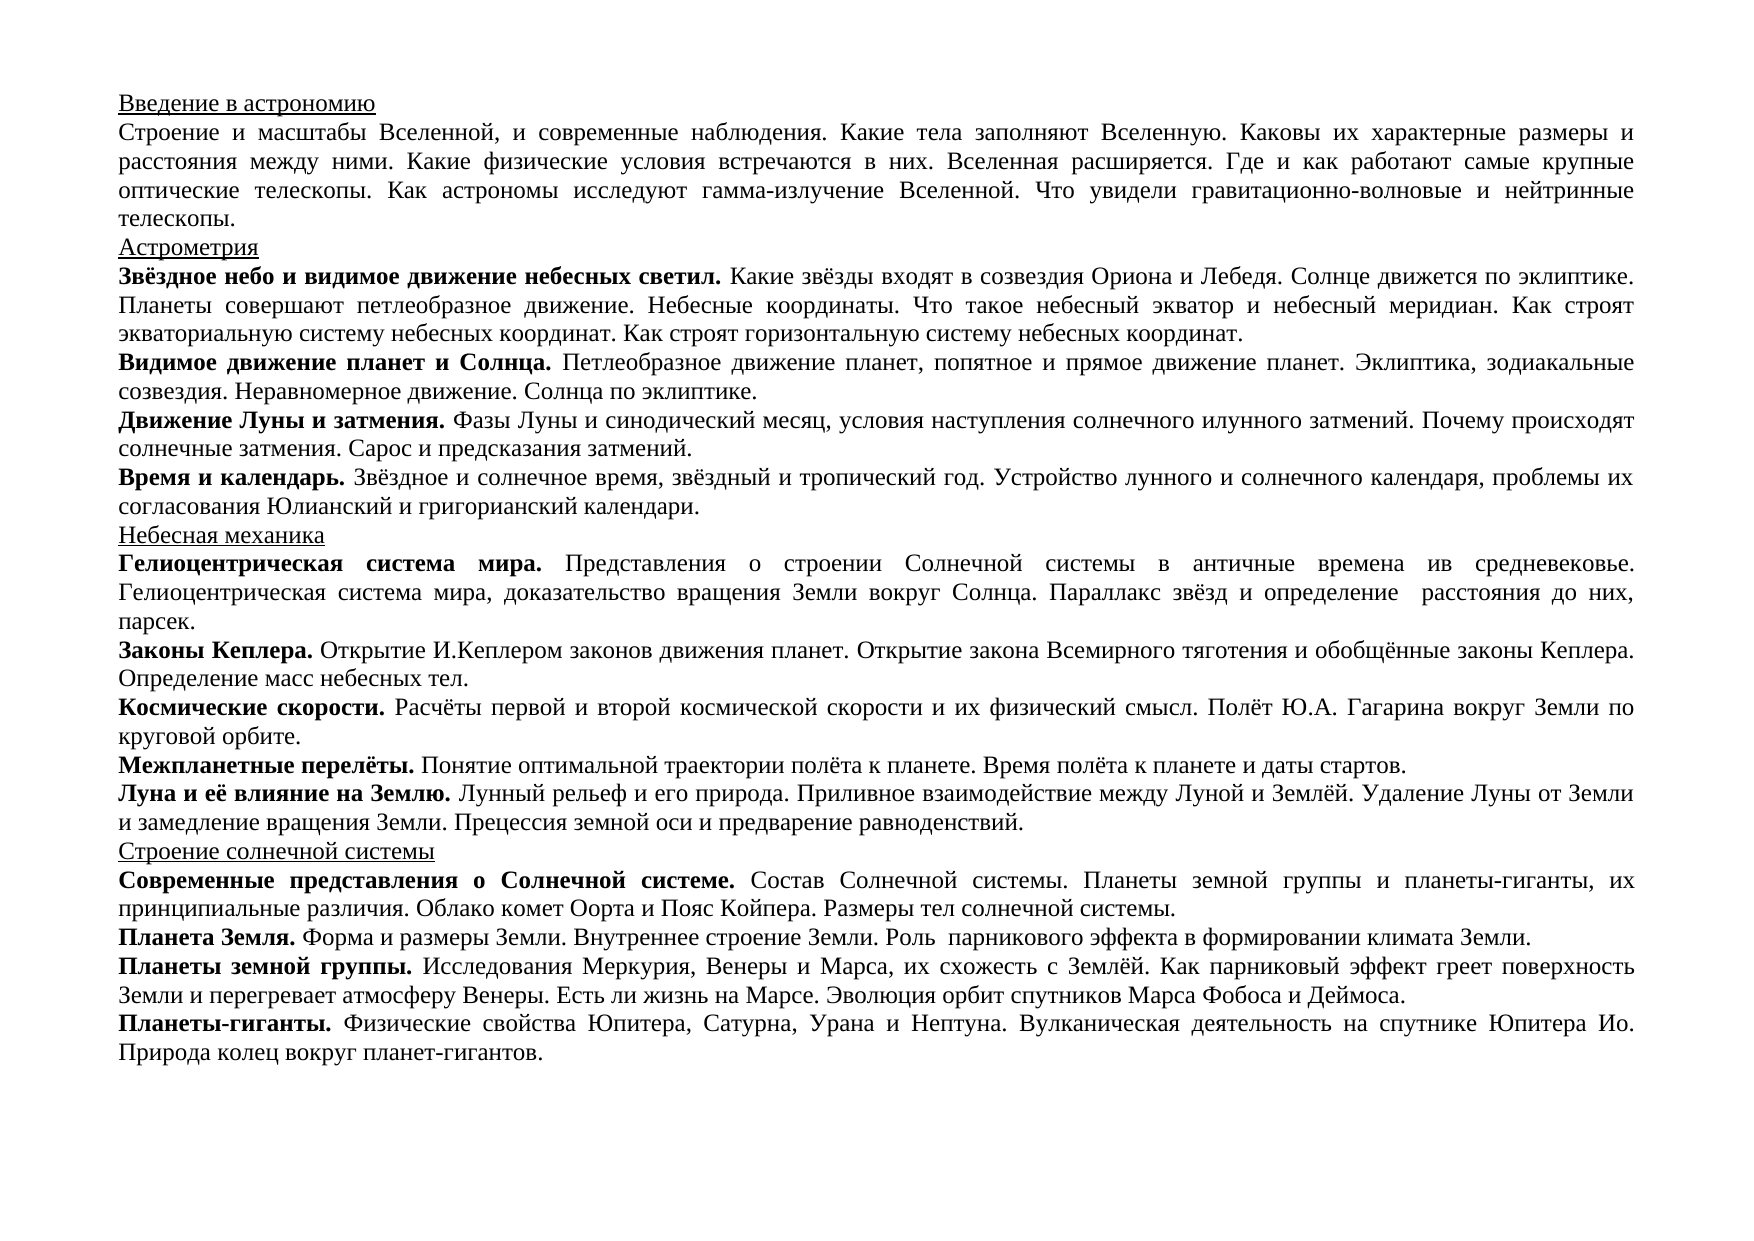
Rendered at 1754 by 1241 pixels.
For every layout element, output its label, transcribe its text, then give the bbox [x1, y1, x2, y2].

list Звёздное небо и видимое движение небесных светил. Какие звёзды входят в созвездия Ориона и Лебедя. Солнце движется по эклиптике. Планеты совершают петлеобразное движение. Небесные координаты. Что такое небесный экватор и небесный меридиан. Как строят экваториальную систему небесных координат. Как строят горизонтальную систему небесных координат. [118, 261, 1636, 347]
list Строение и масштабы Вселенной, и современные наблюдения. Какие тела заполняют Вселенную. Каковы их характерные размеры и расстояния между ними. Какие физические условия встречаются в них. Вселенная расширяется. Где и как работают самые крупные оптические телескопы. Как астрономы исследуют гамма-излучение Вселенной. Что увидели гравитационно-волновые и нейтринные телескопы. [118, 117, 1636, 232]
list Межпланетные перелёты. Понятие оптимальной траектории полёта к планете. Время полёта к планете и даты стартов. [118, 750, 1636, 778]
list Время и календарь. Звёздное и солнечное время, звёздный и тропический год. Устройство лунного и солнечного календаря, проблемы их согласования Юлианский и григорианский календари. [118, 462, 1636, 520]
list Гелиоцентрическая система мира. Представления о строении Солнечной системы в античные времена ив средневековье. Гелиоцентрическая система мира, доказательство вращения Земли вокруг Солнца. Параллакс звёзд и определение расстояния до них, парсек. [118, 548, 1636, 635]
list Небесная механика [118, 520, 1636, 548]
list Космические скорости. Расчёты первой и второй космической скорости и их физический смысл. Полёт Ю.А. Гагарина вокруг Земли по круговой орбите. [118, 692, 1636, 750]
list Движение Луны и затмения. Фазы Луны и синодический месяц, условия наступления солнечного илунного затмений. Почему происходят солнечные затмения. Сарос и предсказания затмений. [118, 405, 1636, 462]
list Планеты-гиганты. Физические свойства Юпитера, Сатурна, Урана и Нептуна. Вулканическая деятельность на спутнике Юпитера Ио. Природа колец вокруг планет-гигантов. [118, 1008, 1636, 1066]
list Введение в астрономию [118, 88, 1636, 117]
list Астрометрия [118, 232, 1636, 261]
list Строение солнечной системы [118, 836, 1636, 865]
list Современные представления о Солнечной системе. Состав Солнечной системы. Планеты земной группы и планеты-гиганты, их принципиальные различия. Облако комет Оорта и Пояс Койпера. Размеры тел солнечной системы. [118, 865, 1636, 922]
list Планеты земной группы. Исследования Меркурия, Венеры и Марса, их схожесть с Землёй. Как парниковый эффект греет поверхность Земли и перегревает атмосферу Венеры. Есть ли жизнь на Марсе. Эволюция орбит спутников Марса Фобоса и Деймоса. [118, 951, 1636, 1008]
list Планета Земля. Форма и размеры Земли. Внутреннее строение Земли. Роль парникового эффекта в формировании климата Земли. [118, 922, 1636, 951]
list Законы Кеплера. Открытие И.Кеплером законов движения планет. Открытие закона Всемирного тяготения и обобщённые законы Кеплера. Определение масс небесных тел. [118, 635, 1636, 692]
list Видимое движение планет и Солнца. Петлеобразное движение планет, попятное и прямое движение планет. Эклиптика, зодиакальные созвездия. Неравномерное движение. Солнца по эклиптике. [118, 347, 1636, 405]
list Луна и её влияние на Землю. Лунный рельеф и его природа. Приливное взаимодействие между Луной и Землёй. Удаление Луны от Земли и замедление вращения Земли. Прецессия земной оси и предварение равноденствий. [118, 778, 1636, 836]
